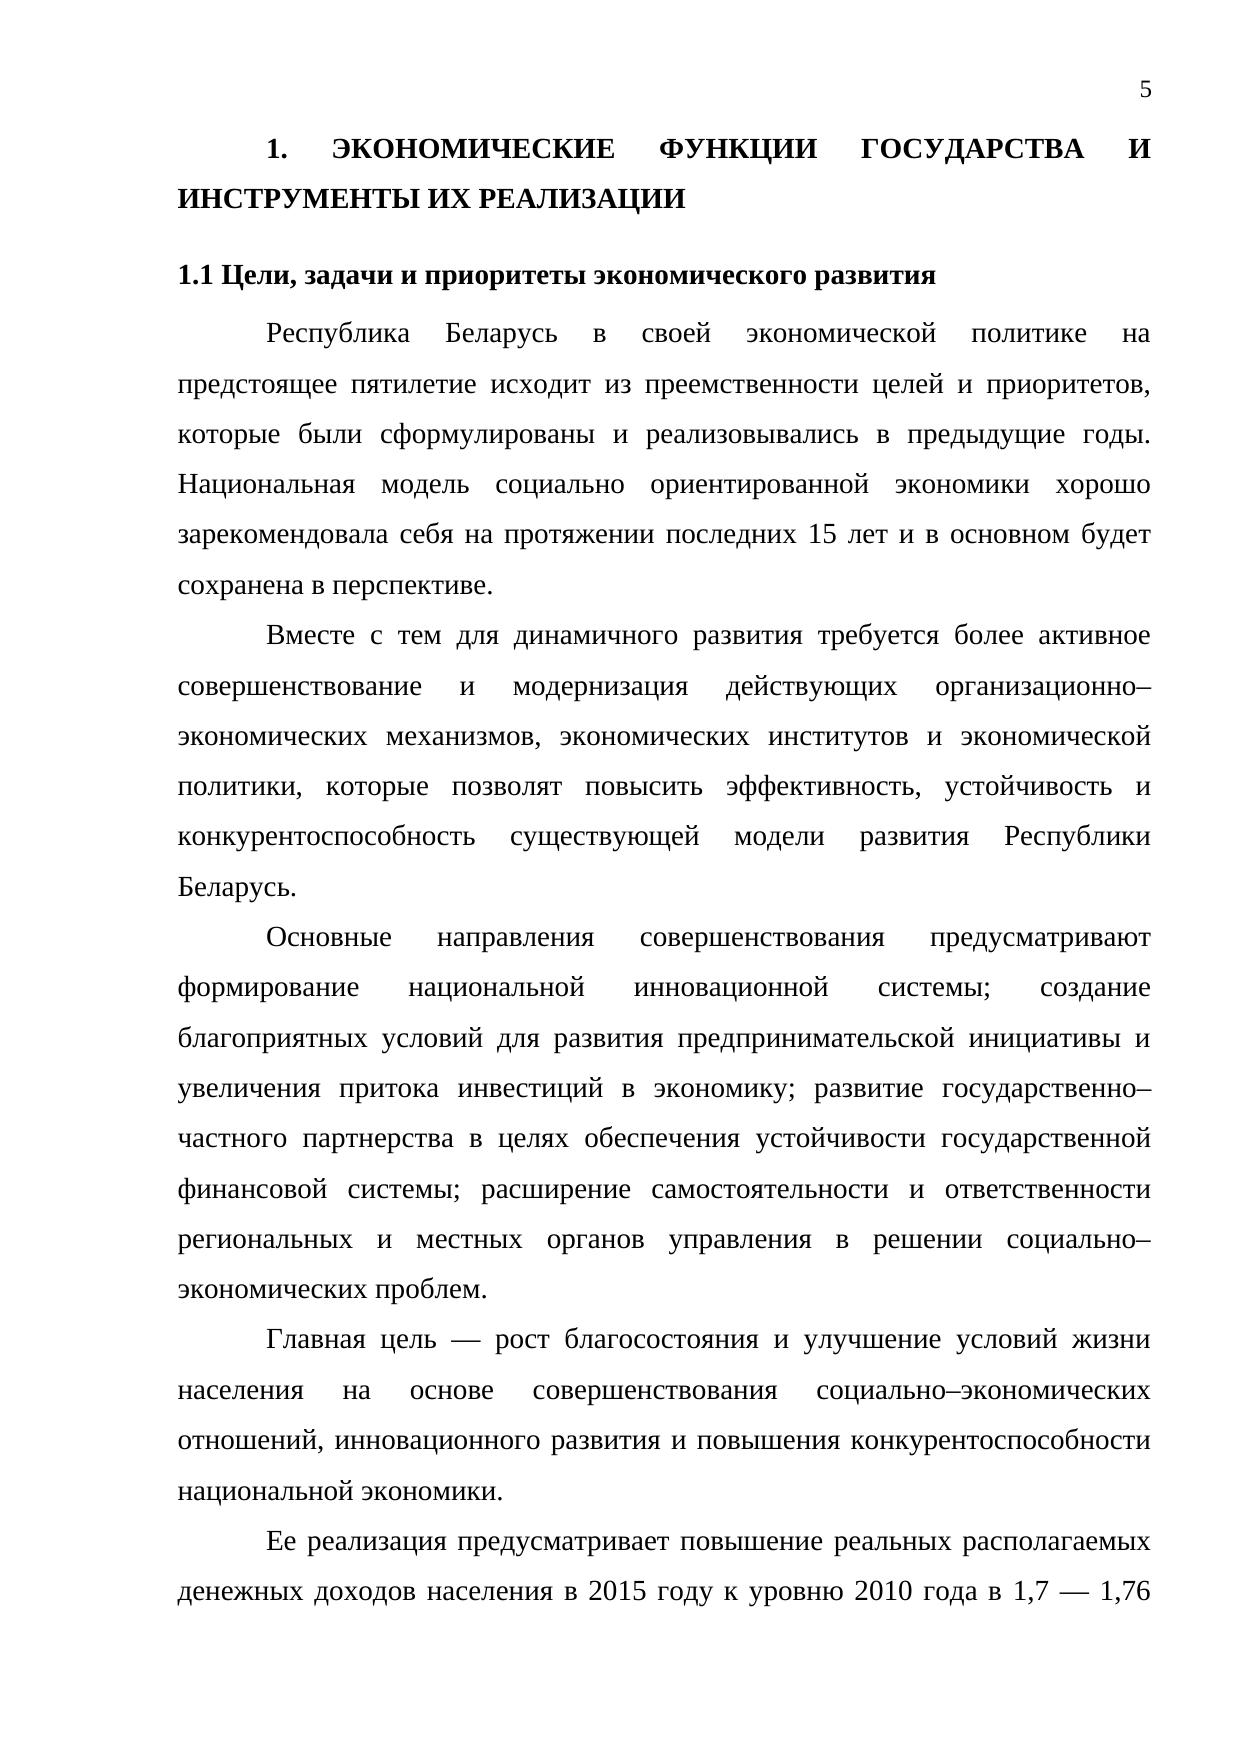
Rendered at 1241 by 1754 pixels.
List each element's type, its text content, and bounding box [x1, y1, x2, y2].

text Республика Беларусь в своей экономической политике на предстоящее пятилетие исходит из преемственности целей и приоритетов, которые были сформулированы и реализовывались в предыдущие годы. Национальная модель социально ориентированной экономики хорошо зарекомендовала себя на протяжении последних 15 лет и в основном будет сохранена в перспективе. [177, 315, 1152, 601]
text Основные направления совершенствования предусматривают формирование национальной инновационной системы; создание благоприятных условий для развития предпринимательской инициативы и увеличения притока инвестиций в экономику; развитие государственно–частного партнерства в целях обеспечения устойчивости государственной финансовой системы; расширение самостоятельности и ответственности региональных и местных органов управления в решении социально–экономических проблем. [177, 919, 1152, 1305]
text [177, 1523, 1152, 1607]
subtitle 1.1 Цели, задачи и приоритеты экономического развития [177, 257, 1152, 290]
subtitle 1. ЭКОНОМИЧЕСКИЕ ФУНКЦИИ ГОСУДАРСТВА И ИНСТРУМЕНТЫ ИХ РЕАЛИЗАЦИИ [177, 131, 1152, 215]
text Главная цель — рост благосостояния и улучшение условий жизни населения на основе совершенствования социально–экономических отношений, инновационного развития и повышения конкурентоспособности национальной экономики. [177, 1322, 1152, 1506]
text Вместе с тем для динамичного развития требуется более активное совершенствование и модернизация действующих организационно–экономических механизмов, экономических институтов и экономической политики, которые позволят повысить эффективность, устойчивость и конкурентоспособность существующей модели развития Республики Беларусь. [177, 617, 1152, 902]
